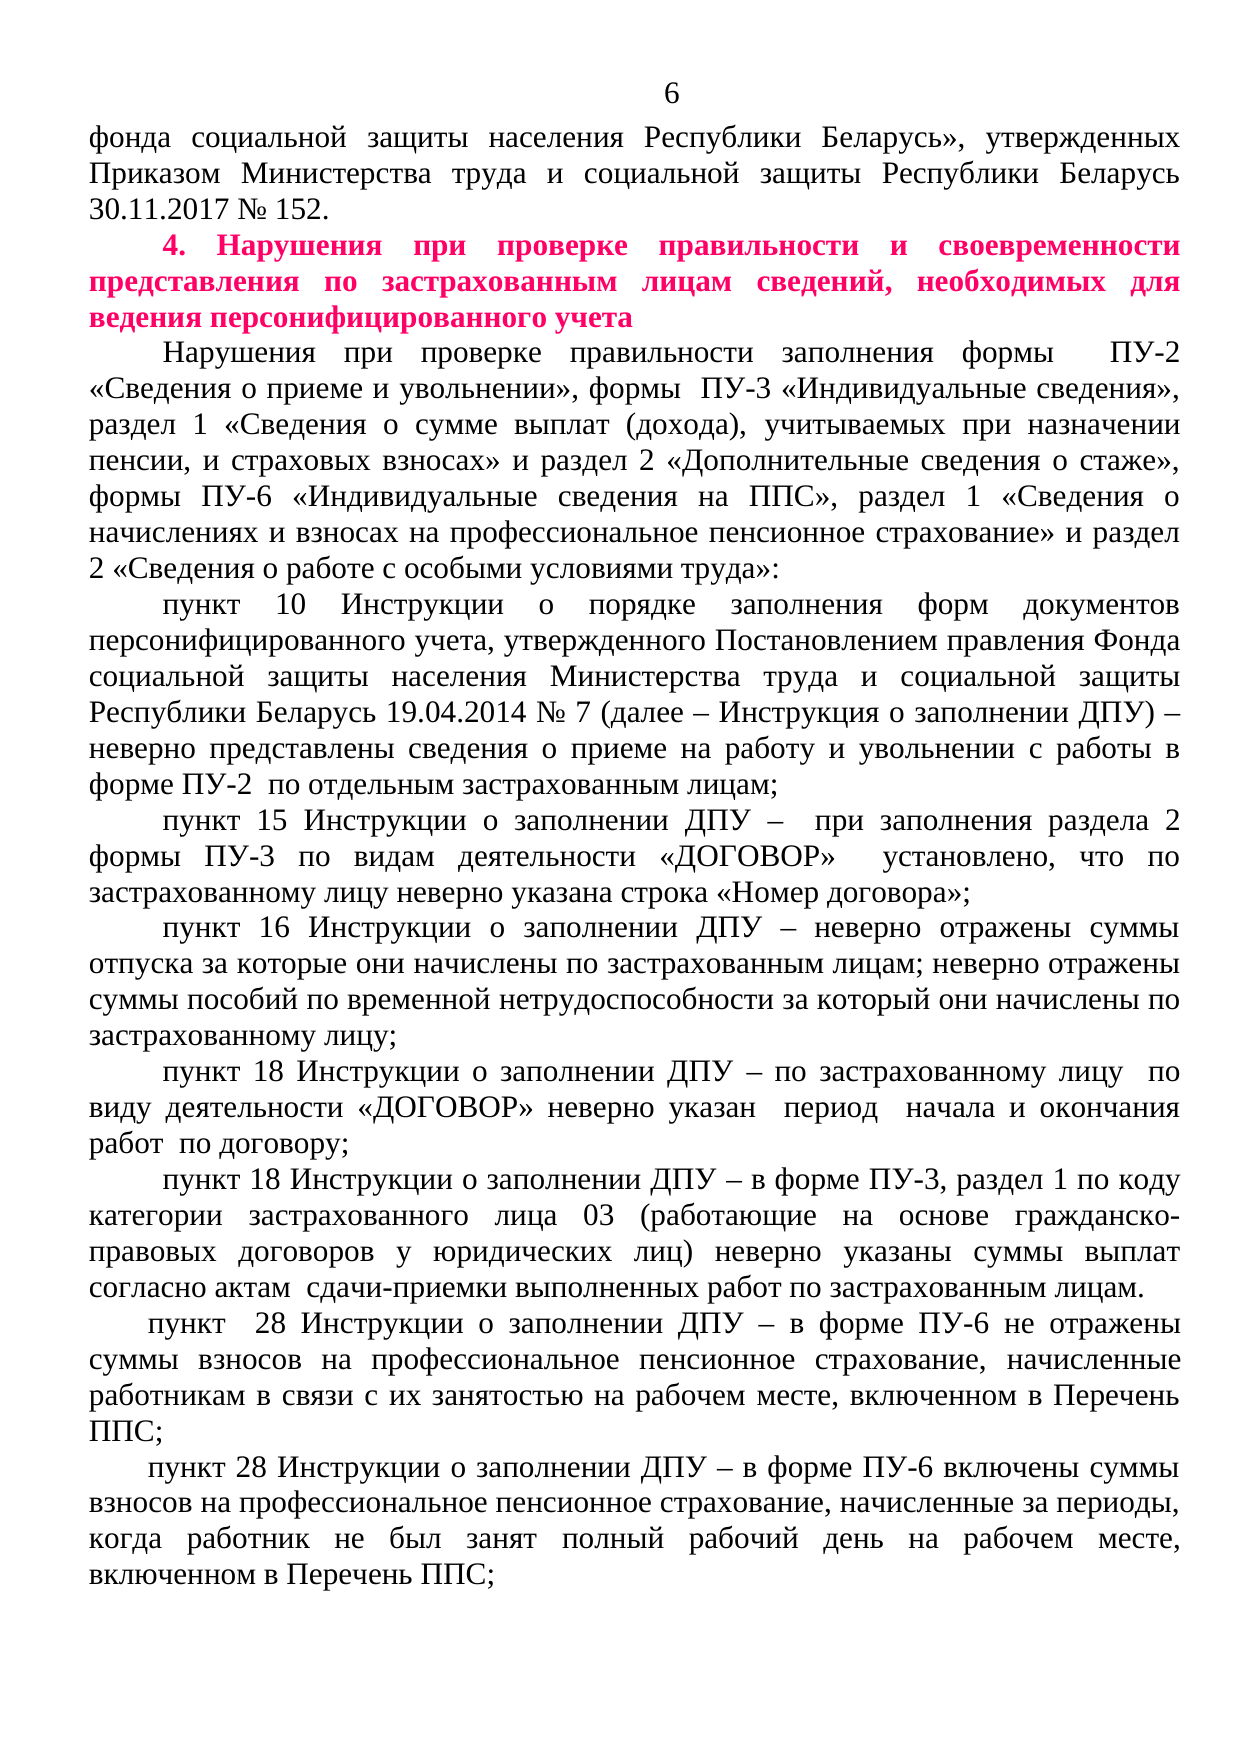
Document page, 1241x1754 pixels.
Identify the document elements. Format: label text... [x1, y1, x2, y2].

text пункт 16 Инструкции о заполнении ДПУ – неверно отражены суммы отпуска за которые они начислены по застрахованным лицам; неверно отражены суммы пособий по временной нетрудоспособности за который они начислены по застрахованному лицу; [89, 909, 1181, 1052]
text Нарушения при проверке правильности заполнения формы ПУ-2 «Сведения о приеме и увольнении», формы ПУ-3 «Индивидуальные сведения», раздел 1 «Сведения о сумме выплат (дохода), учитываемых при назначении пенсии, и страховых взносах» и раздел 2 «Дополнительные сведения о стаже», формы ПУ-6 «Индивидуальные сведения на ППС», раздел 1 «Сведения о начислениях и взносах на профессиональное пенсионное страхование» и раздел 2 «Сведения о работе с особыми условиями труда»: [89, 334, 1181, 585]
text пункт 28 Инструкции о заполнении ДПУ – в форме ПУ-6 включены суммы взносов на профессиональное пенсионное страхование, начисленные за периоды, когда работник не был занят полный рабочий день на рабочем месте, включенном в Перечень ППС; [89, 1448, 1181, 1592]
text пункт 10 Инструкции о порядке заполнения форм документов персонифицированного учета, утвержденного Постановлением правления Фонда социальной защиты населения Министерства труда и социальной защиты Республики Беларусь 19.04.2014 № 7 (далее – Инструкция о заполнении ДПУ) – неверно представлены сведения о приеме на работу и увольнении с работы в форме ПУ-2 по отдельным застрахованным лицам; [89, 585, 1181, 801]
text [89, 118, 1181, 226]
text пункт 18 Инструкции о заполнении ДПУ – в форме ПУ-3, раздел 1 по коду категории застрахованного лица 03 (работающие на основе гражданско-правовых договоров у юридических лиц) неверно указаны суммы выплат согласно актам сдачи-приемки выполненных работ по застрахованным лицам. [89, 1160, 1181, 1304]
text пункт 18 Инструкции о заполнении ДПУ – по застрахованному лицу по виду деятельности «ДОГОВОР» неверно указан период начала и окончания работ по договору; [89, 1052, 1181, 1160]
text 4. Нарушения при проверке правильности и своевременности представления по застрахованным лицам сведений, необходимых для ведения персонифицированного учета [89, 226, 1181, 334]
text пункт 15 Инструкции о заполнении ДПУ – при заполнения раздела 2 формы ПУ-3 по видам деятельности «ДОГОВОР» установлено, что по застрахованному лицу неверно указана строка «Номер договора»; [89, 801, 1181, 909]
text пункт 28 Инструкции о заполнении ДПУ – в форме ПУ-6 не отражены суммы взносов на профессиональное пенсионное страхование, начисленные работникам в связи с их занятостью на рабочем месте, включенном в Перечень ППС; [89, 1304, 1181, 1448]
